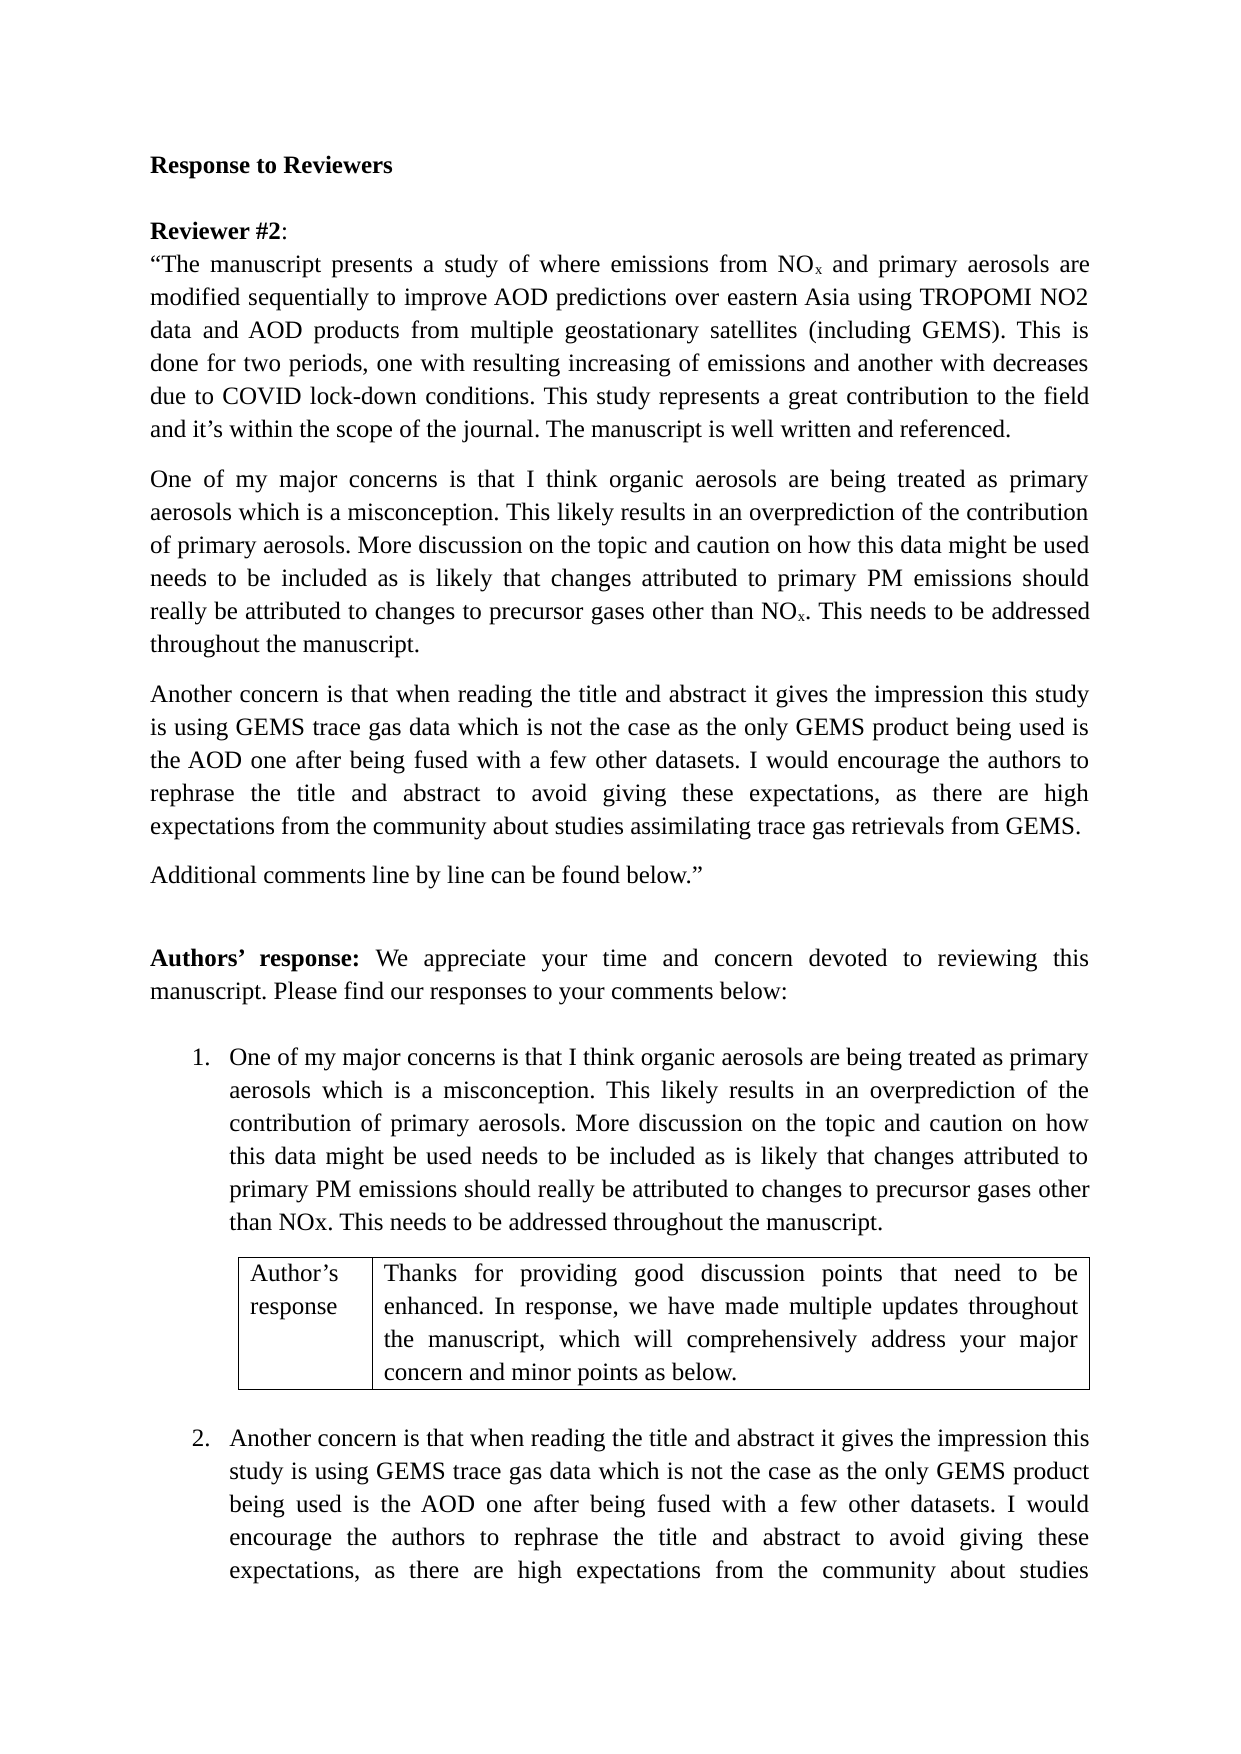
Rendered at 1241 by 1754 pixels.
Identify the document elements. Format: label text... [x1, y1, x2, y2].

text Additional comments line by line can be found below.” [150, 860, 1090, 889]
text Another concern is that when reading the title and abstract it gives the impression this study is using GEMS trace gas data which is not the case as the only GEMS product being used is the AOD one after being fused with a few other datasets. I would encourage the authors to rephrase the title and abstract to avoid giving these expectations, as there are high expectations from the community about studies assimilating trace gas retrievals from GEMS. [150, 679, 1090, 839]
table_header Author’s response [239, 1258, 372, 1389]
table_header Thanks for providing good discussion points that need to be enhanced. In response, we have made multiple updates throughout the manuscript, which will comprehensively address your major concern and minor points as below. [373, 1258, 1089, 1389]
text One of my major concerns is that I think organic aerosols are being treated as primary aerosols which is a misconception. This likely results in an overprediction of the contribution of primary aerosols. More discussion on the topic and caution on how this data might be used needs to be included as is likely that changes attributed to primary PM emissions should really be attributed to changes to precursor gases other than NOx. This needs to be addressed throughout the manuscript. [150, 464, 1090, 658]
text Reviewer #2: [150, 216, 1090, 245]
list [192, 1423, 1090, 1584]
text Response to Reviewers [150, 150, 1090, 179]
list One of my major concerns is that I think organic aerosols are being treated as primary aerosols which is a misconception. This likely results in an overprediction of the contribution of primary aerosols. More discussion on the topic and caution on how this data might be used needs to be included as is likely that changes attributed to primary PM emissions should really be attributed to changes to precursor gases other than NOx. This needs to be addressed throughout the manuscript. [192, 1042, 1090, 1236]
text “The manuscript presents a study of where emissions from NOx and primary aerosols are modified sequentially to improve AOD predictions over eastern Asia using TROPOMI NO2 data and AOD products from multiple geostationary satellites (including GEMS). This is done for two periods, one with resulting increasing of emissions and another with decreases due to COVID lock-down conditions. This study represents a great contribution to the field and it’s within the scope of the journal. The manuscript is well written and referenced. [150, 249, 1090, 443]
text Authors’ response: We appreciate your time and concern devoted to reviewing this manuscript. Please find our responses to your comments below: [150, 943, 1090, 1005]
